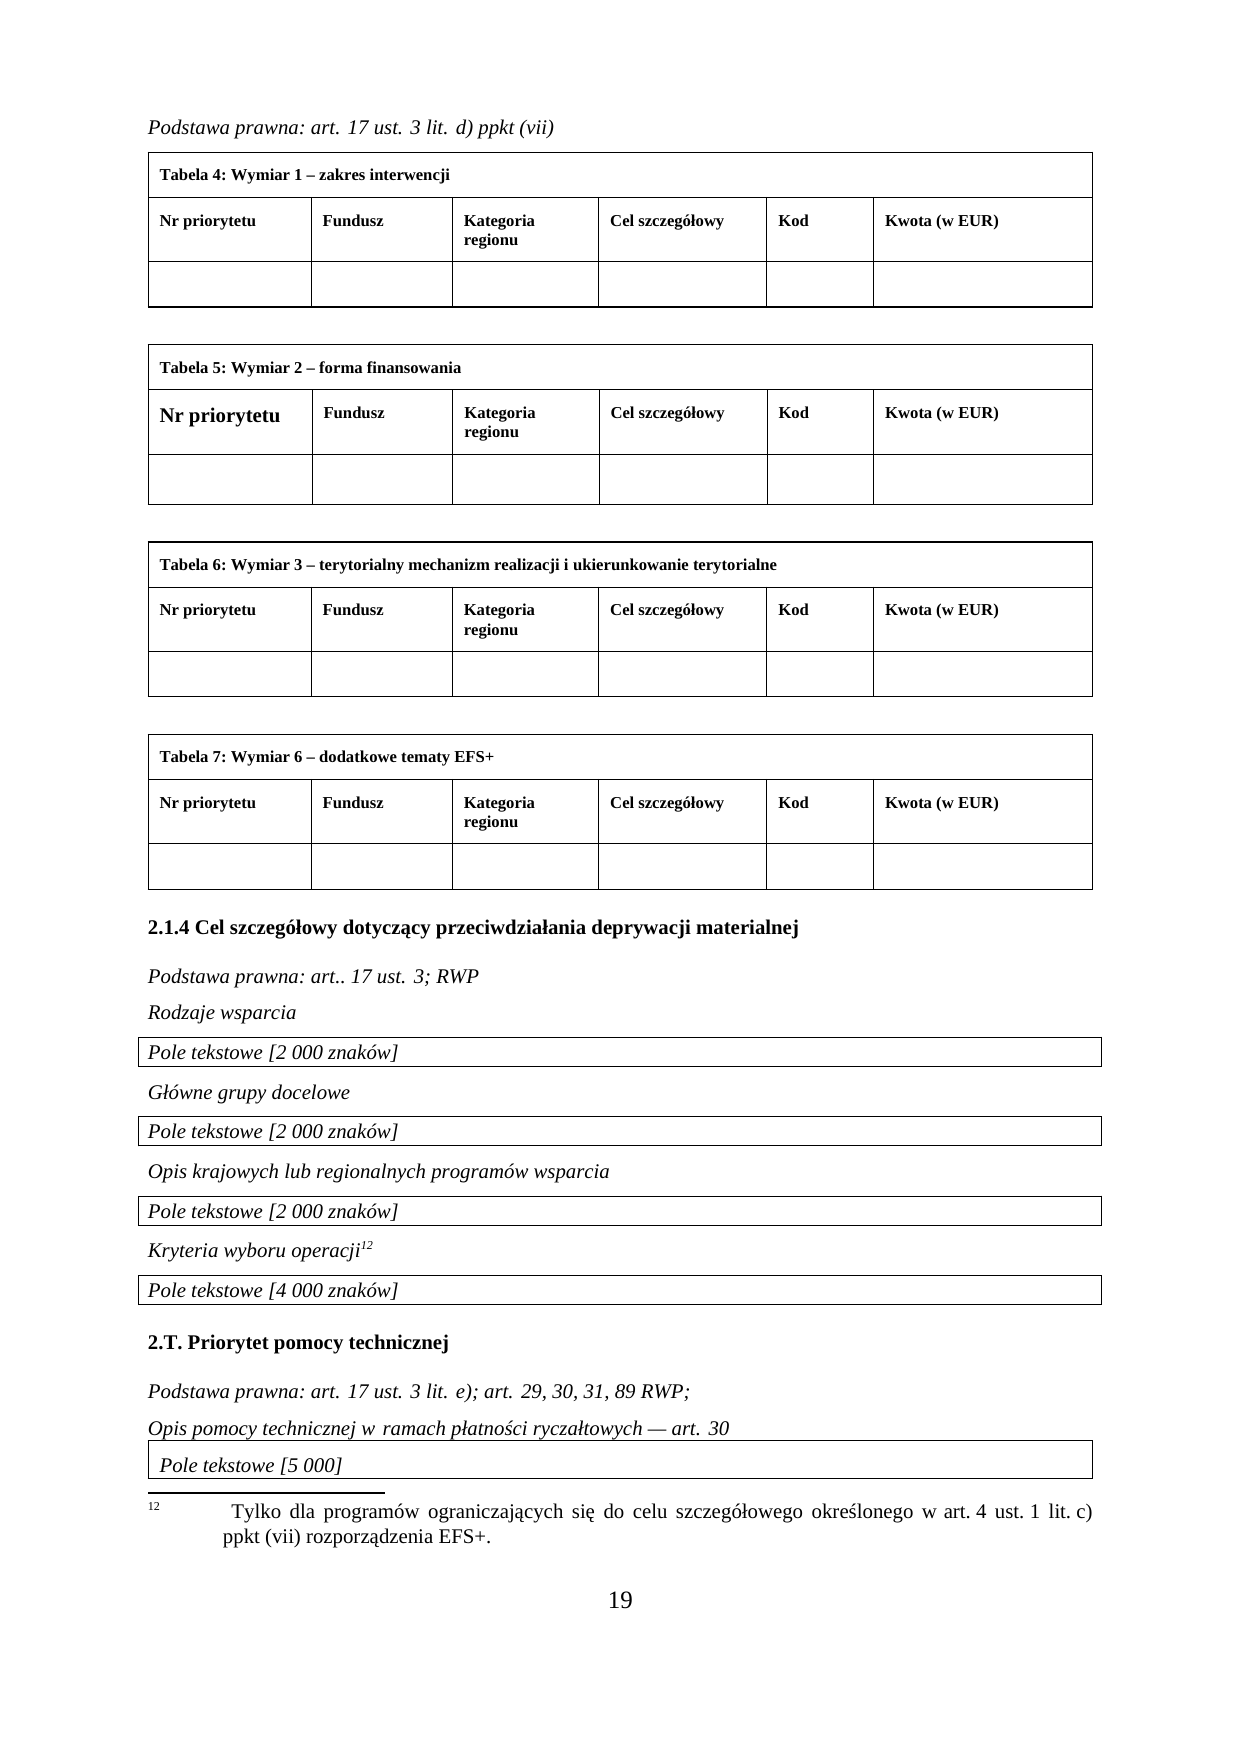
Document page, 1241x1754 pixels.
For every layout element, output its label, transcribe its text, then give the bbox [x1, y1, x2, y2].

table_cell [453, 262, 598, 306]
table_cell Nr priorytetu [149, 588, 311, 651]
table_cell Kwota (w EUR) [874, 780, 1092, 843]
table_cell Fundusz [312, 588, 452, 651]
table_cell [874, 652, 1092, 696]
text 2.T. Priorytet pomocy technicznej [148, 1330, 1093, 1354]
table_cell [312, 262, 452, 306]
table_cell [767, 262, 873, 306]
table_cell [453, 455, 599, 504]
table_cell Cel szczegółowy [599, 780, 766, 843]
table_header Tabela 6: Wymiar 3 – terytorialny mechanizm realizacji i ukierunkowanie terytorialne [149, 543, 1092, 587]
table_cell Kategoria regionu [453, 588, 598, 651]
table_cell Kwota (w EUR) [874, 198, 1092, 261]
text 2.1.4 Cel szczegółowy dotyczący przeciwdziałania deprywacji materialnej [148, 914, 1093, 939]
table_cell [767, 844, 873, 888]
table_cell [599, 262, 766, 306]
text Rodzaje wsparcia [148, 1000, 1093, 1024]
table_cell Kod [767, 588, 873, 651]
text Podstawa prawna: art. 17 ust. 3 lit. d) ppkt (vii) [148, 115, 1093, 139]
table_cell [453, 652, 598, 696]
table_cell [312, 844, 452, 888]
text Podstawa prawna: art.. 17 ust. 3; RWP [148, 964, 1093, 988]
table_cell Kod [768, 390, 873, 454]
table_cell Kategoria regionu [453, 390, 599, 454]
table_cell [149, 455, 312, 504]
table_cell Cel szczegółowy [599, 198, 766, 261]
text Podstawa prawna: art. 17 ust. 3 lit. e); art. 29, 30, 31, 89 RWP; [148, 1379, 1093, 1403]
table_cell [313, 455, 452, 504]
table_cell Cel szczegółowy [600, 390, 767, 454]
table_cell [600, 455, 767, 504]
table_cell [768, 455, 873, 504]
text Kryteria wyboru operacji [148, 1238, 1093, 1262]
text Pole tekstowe [2 000 znaków] [139, 1197, 1101, 1225]
table_cell Kategoria regionu [453, 780, 598, 843]
text Pole tekstowe [4 000 znaków] [139, 1276, 1101, 1304]
table_cell Nr priorytetu [149, 390, 312, 454]
table_cell [149, 844, 311, 888]
table_cell Kategoria regionu [453, 198, 598, 261]
table_cell [767, 652, 873, 696]
table_cell Kwota (w EUR) [874, 588, 1092, 651]
text Główne grupy docelowe [148, 1079, 1093, 1104]
table_cell [149, 262, 311, 306]
table_cell [149, 652, 311, 696]
table_cell [874, 262, 1092, 306]
table_cell Fundusz [313, 390, 452, 454]
table_cell Nr priorytetu [149, 198, 311, 261]
table_cell [599, 652, 766, 696]
table_header Tabela 7: Wymiar 6 – dodatkowe tematy EFS+ [149, 735, 1092, 779]
text Opis pomocy technicznej w ramach płatności ryczałtowych — art. 30 [148, 1416, 1093, 1440]
table_cell Nr priorytetu [149, 780, 311, 843]
table_header Tabela 4: Wymiar 1 – zakres interwencji [149, 153, 1092, 197]
table_cell [874, 455, 1092, 504]
table_cell Kod [767, 198, 873, 261]
table_cell Fundusz [312, 198, 452, 261]
table_cell Kwota (w EUR) [874, 390, 1092, 454]
text Pole tekstowe [2 000 znaków] [139, 1038, 1101, 1066]
table_cell [312, 652, 452, 696]
table_cell Fundusz [312, 780, 452, 843]
table_cell [599, 844, 766, 888]
table_cell Cel szczegółowy [599, 588, 766, 651]
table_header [149, 1441, 1092, 1477]
text Pole tekstowe [2 000 znaków] [139, 1117, 1101, 1145]
table_cell Kod [767, 780, 873, 843]
table_cell [453, 844, 598, 888]
text Opis krajowych lub regionalnych programów wsparcia [148, 1159, 1093, 1183]
table_header Tabela 5: Wymiar 2 – forma finansowania [149, 345, 1092, 389]
table_cell [874, 844, 1092, 888]
